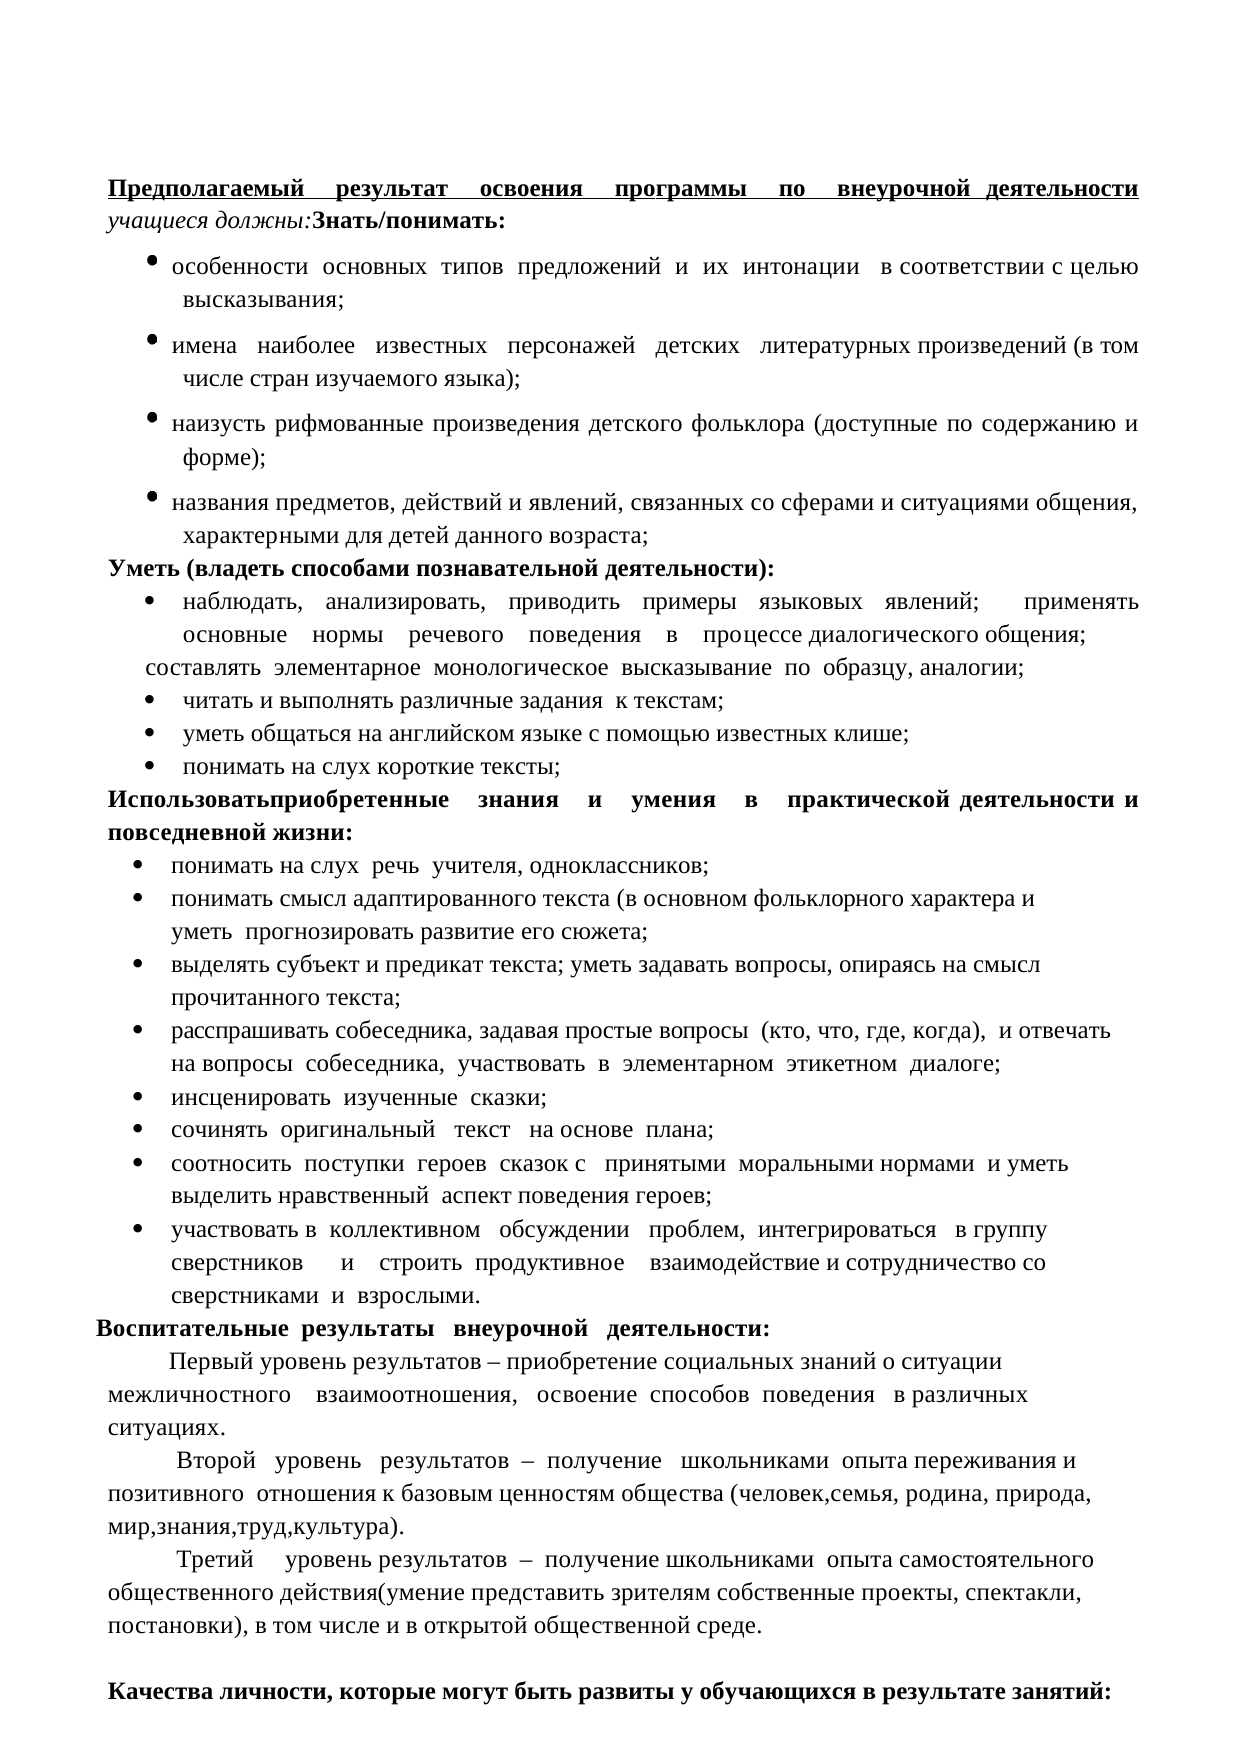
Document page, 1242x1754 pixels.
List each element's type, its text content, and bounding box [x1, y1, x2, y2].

text названия предметов, действий и явлений, связанных со сферами и ситуациями общения, характерными для детей данного возраста; [145, 474, 1137, 549]
list сочинять оригинальный текст на основе плана; [133, 1114, 1146, 1143]
text Второй уровень результатов – получение школьниками опыта переживания и позитивного отношения к базовым ценностям общества (человек,семья, родина, природа, мир,знания,труд,культура). [108, 1445, 1138, 1539]
list инсценировать изученные сказки; [133, 1082, 1146, 1110]
text составлять элементарное монологическое высказывание по образцу, аналогии; [145, 652, 1140, 681]
text Первый уровень результатов – приобретение социальных знаний о ситуации межличностного взаимоотношения, освоение способов поведения в различных ситуациях. [108, 1346, 1138, 1441]
list понимать на слух речь учителя, одноклассников; [133, 850, 1146, 879]
text особенности основных типов предложений и их интонации в соответствии с целью высказывания; [145, 239, 1139, 313]
list читать и выполнять различные задания к текстам; [145, 685, 1146, 714]
list понимать смысл адаптированного текста (в основном фольклорного характера и уметь прогнозировать развитие его сюжета; [133, 883, 1056, 945]
picture [145, 474, 172, 511]
list уметь общаться на английском языке с помощью известных клише; [145, 718, 1146, 747]
text Воспитательные результаты внеурочной деятельности: [96, 1313, 1146, 1341]
text Предполагаемый результат освоения программы по внеурочной деятельности учащиеся должны:Знать/понимать: [108, 199, 1139, 234]
list выделять субъект и предикат текста; уметь задавать вопросы, опираясь на смысл прочитанного текста; [133, 949, 1129, 1011]
text Уметь (владеть способами познавательной деятельности): [108, 553, 1139, 582]
picture [145, 317, 172, 354]
text Предполагаемый результат освоения программы по внеурочной деятельности учащиеся должны:Знать/понимать: [108, 173, 1139, 198]
list наблюдать, анализировать, приводить примеры языковых явлений; применять основные нормы речевого поведения в процессе диалогического общения; [145, 586, 1139, 648]
list расспрашивать собеседника, задавая простые вопросы (кто, что, где, когда), и отвечать на вопросы собеседника, участвовать в элементарном этикетном диалоге; [133, 1016, 1132, 1077]
text Третий уровень результатов – получение школьниками опыта самостоятельного общественного действия(умение представить зрителям собственные проекты, спектакли, постановки), в том числе и в открытой общественной среде. [108, 1544, 1138, 1639]
text Использоватьприобретенные знания и умения в практической деятельности и повседневной жизни: [108, 784, 1139, 846]
text Качества личности, которые могут быть развиты у обучающихся в результате занятий: [108, 1676, 1139, 1705]
text имена наиболее известных персонажей детских литературных произведений (в том числе стран изучаемого языка); [145, 317, 1139, 392]
list понимать на слух короткие тексты; [145, 751, 1146, 780]
list соотносить поступки героев сказок с принятыми моральными нормами и уметь выделить нравственный аспект поведения героев; [133, 1148, 1120, 1209]
text наизусть рифмованные произведения детского фольклора (доступные по содержанию и форме); [145, 396, 1138, 470]
picture [145, 238, 172, 275]
picture [145, 396, 172, 432]
list участвовать в коллективном обсуждении проблем, интегрироваться в группу сверстников и строить продуктивное взаимодействие и сотрудничество со сверстниками и взрослыми. [133, 1214, 1069, 1308]
